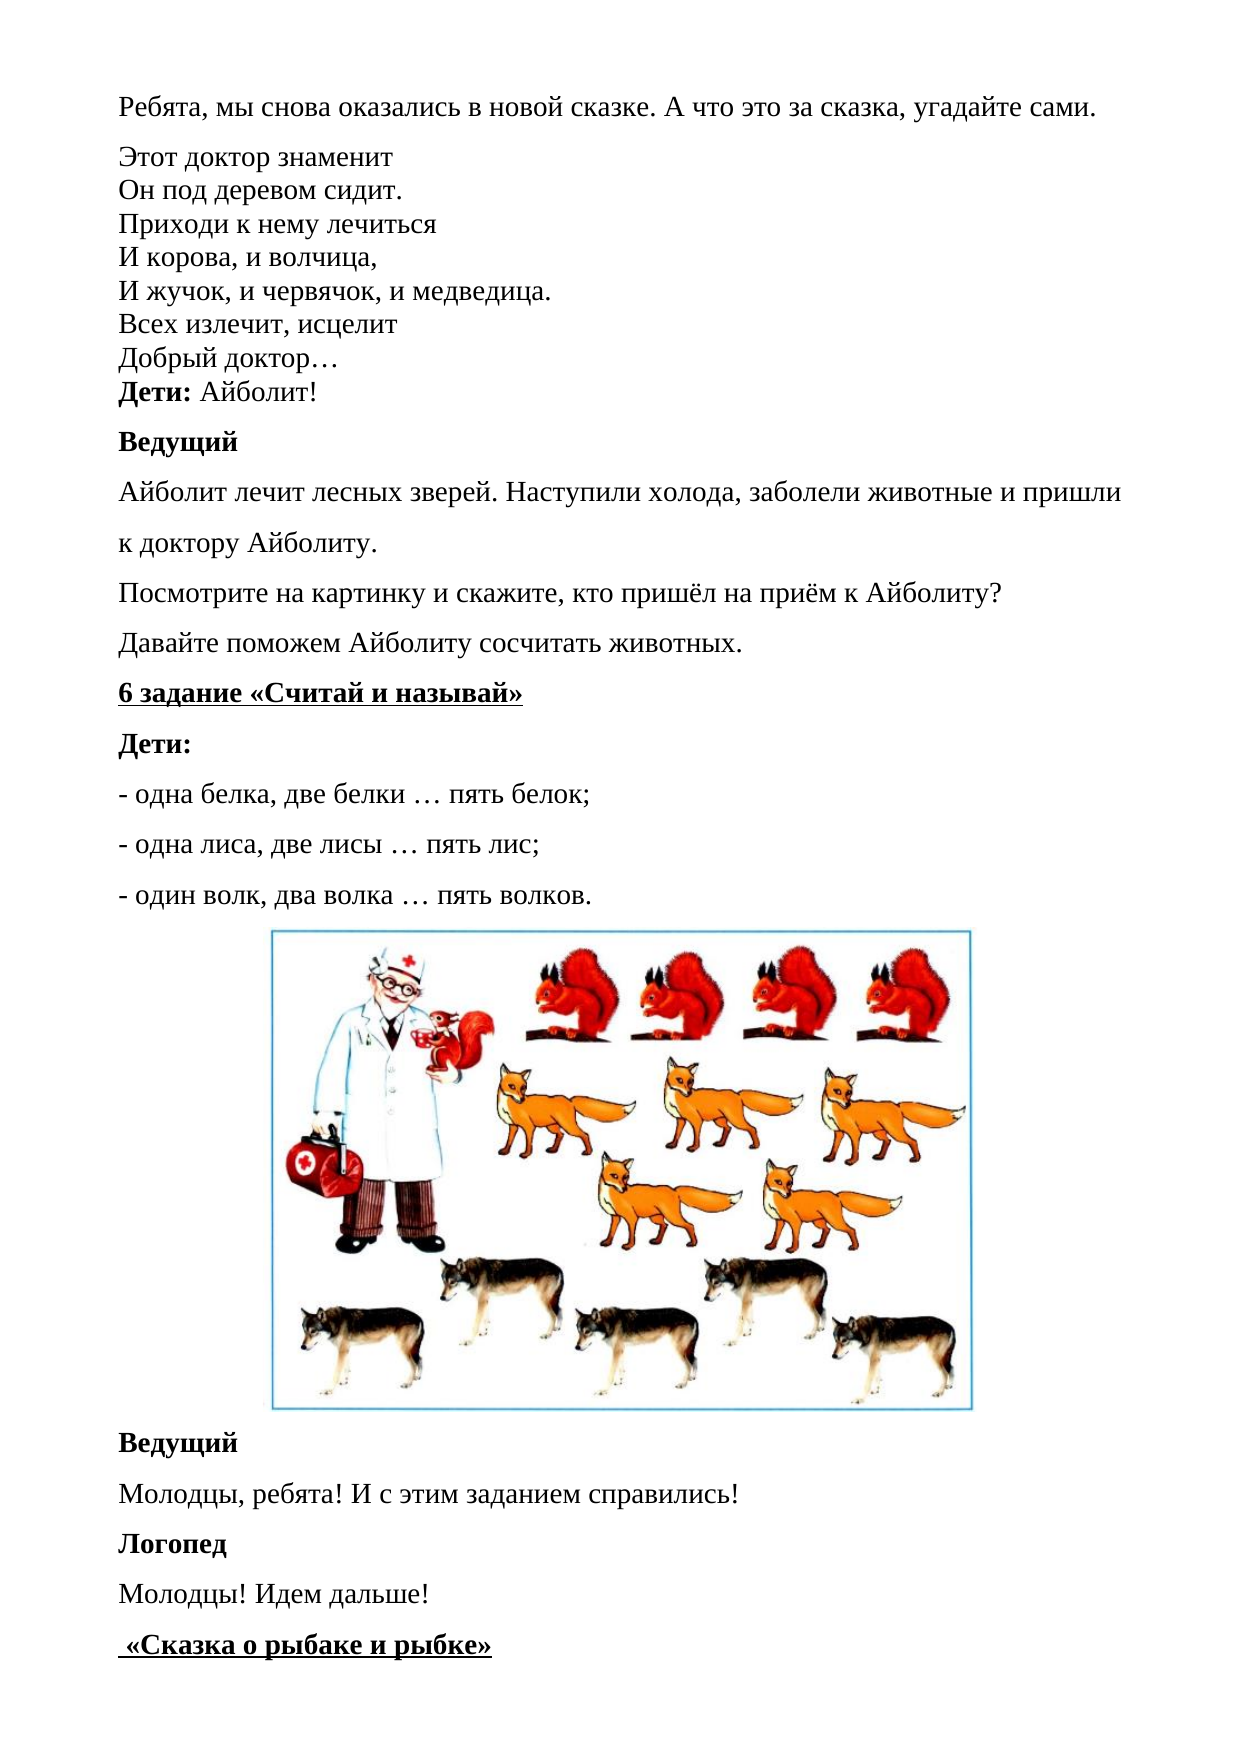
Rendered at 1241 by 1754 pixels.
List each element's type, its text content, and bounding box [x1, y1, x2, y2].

text И корова, и волчица, [118, 239, 1122, 273]
text Всех излечит, исцелит [118, 307, 1122, 340]
text - одна лиса, две лисы … пять лис; [118, 827, 1122, 860]
text Приходи к нему лечиться [118, 206, 1122, 239]
text Логопед [118, 1526, 1122, 1560]
picture [262, 927, 978, 1412]
text Дети: [118, 726, 1122, 759]
text Ребята, мы снова оказались в новой сказке. А что это за сказка, угадайте сами. [118, 89, 1122, 122]
text Посмотрите на картинку и скажите, кто пришёл на приём к Айболиту? [118, 575, 1122, 608]
text Ведущий [118, 424, 1122, 458]
text Этот доктор знаменит [118, 139, 1122, 172]
text Добрый доктор… [118, 340, 1122, 374]
text Давайте поможем Айболиту сосчитать животных. [118, 625, 1122, 659]
text - один волк, два волка … пять волков. [118, 877, 1122, 910]
text - одна белка, две белки … пять белок; [118, 776, 1122, 810]
text Молодцы, ребята! И с этим заданием справились! [118, 1476, 1122, 1509]
text «Сказка о рыбаке и рыбке» [118, 1627, 1122, 1660]
text Молодцы! Идем дальше! [118, 1576, 1122, 1610]
text Ведущий [118, 1426, 1122, 1459]
text И жучок, и червячок, и медведица. [118, 273, 1122, 307]
text Он под деревом сидит. [118, 172, 1122, 206]
text Айболит лечит лесных зверей. Наступили холода, заболели животные и пришли к доктору Айболиту. [118, 474, 1122, 558]
text Дети: Айболит! [118, 374, 1122, 407]
text 6 задание «Считай и называй» [118, 676, 1122, 709]
